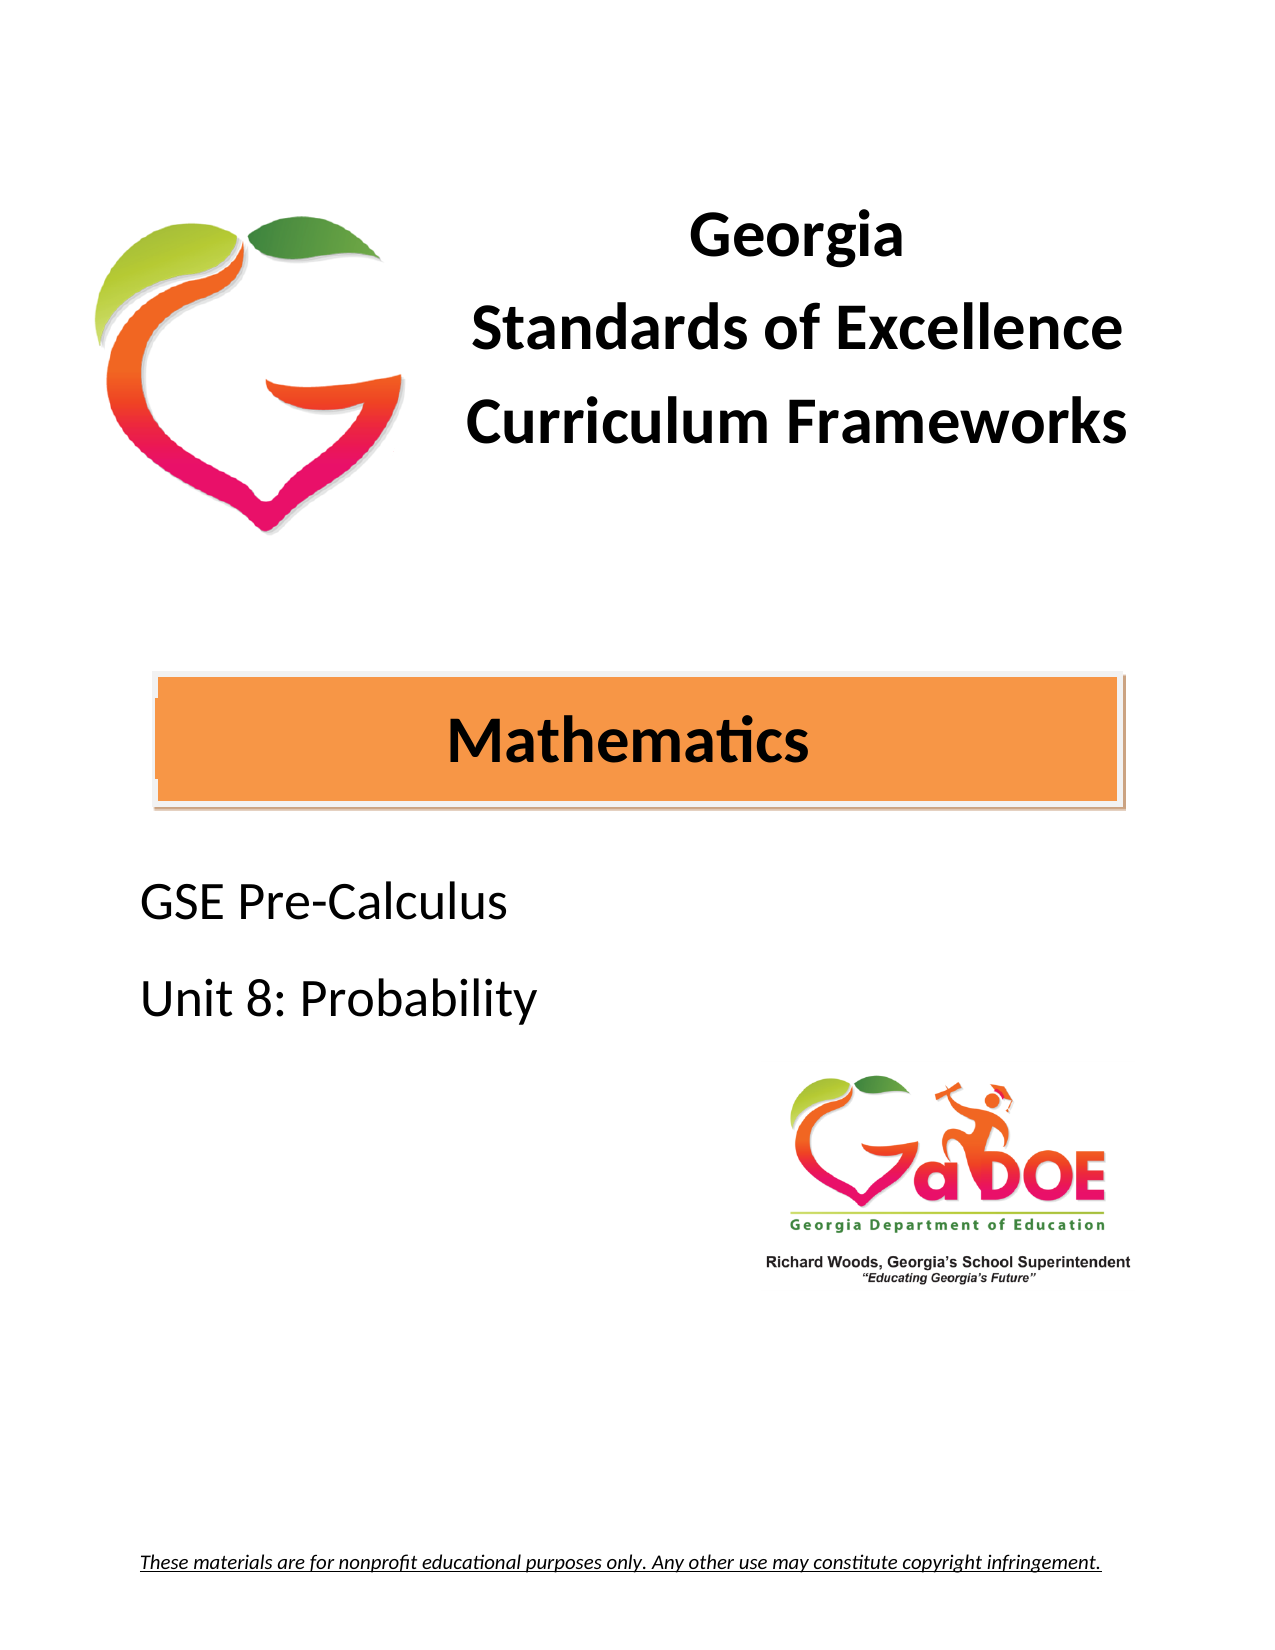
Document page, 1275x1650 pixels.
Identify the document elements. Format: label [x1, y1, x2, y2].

picture [760, 1061, 1136, 1291]
picture [62, 194, 441, 545]
